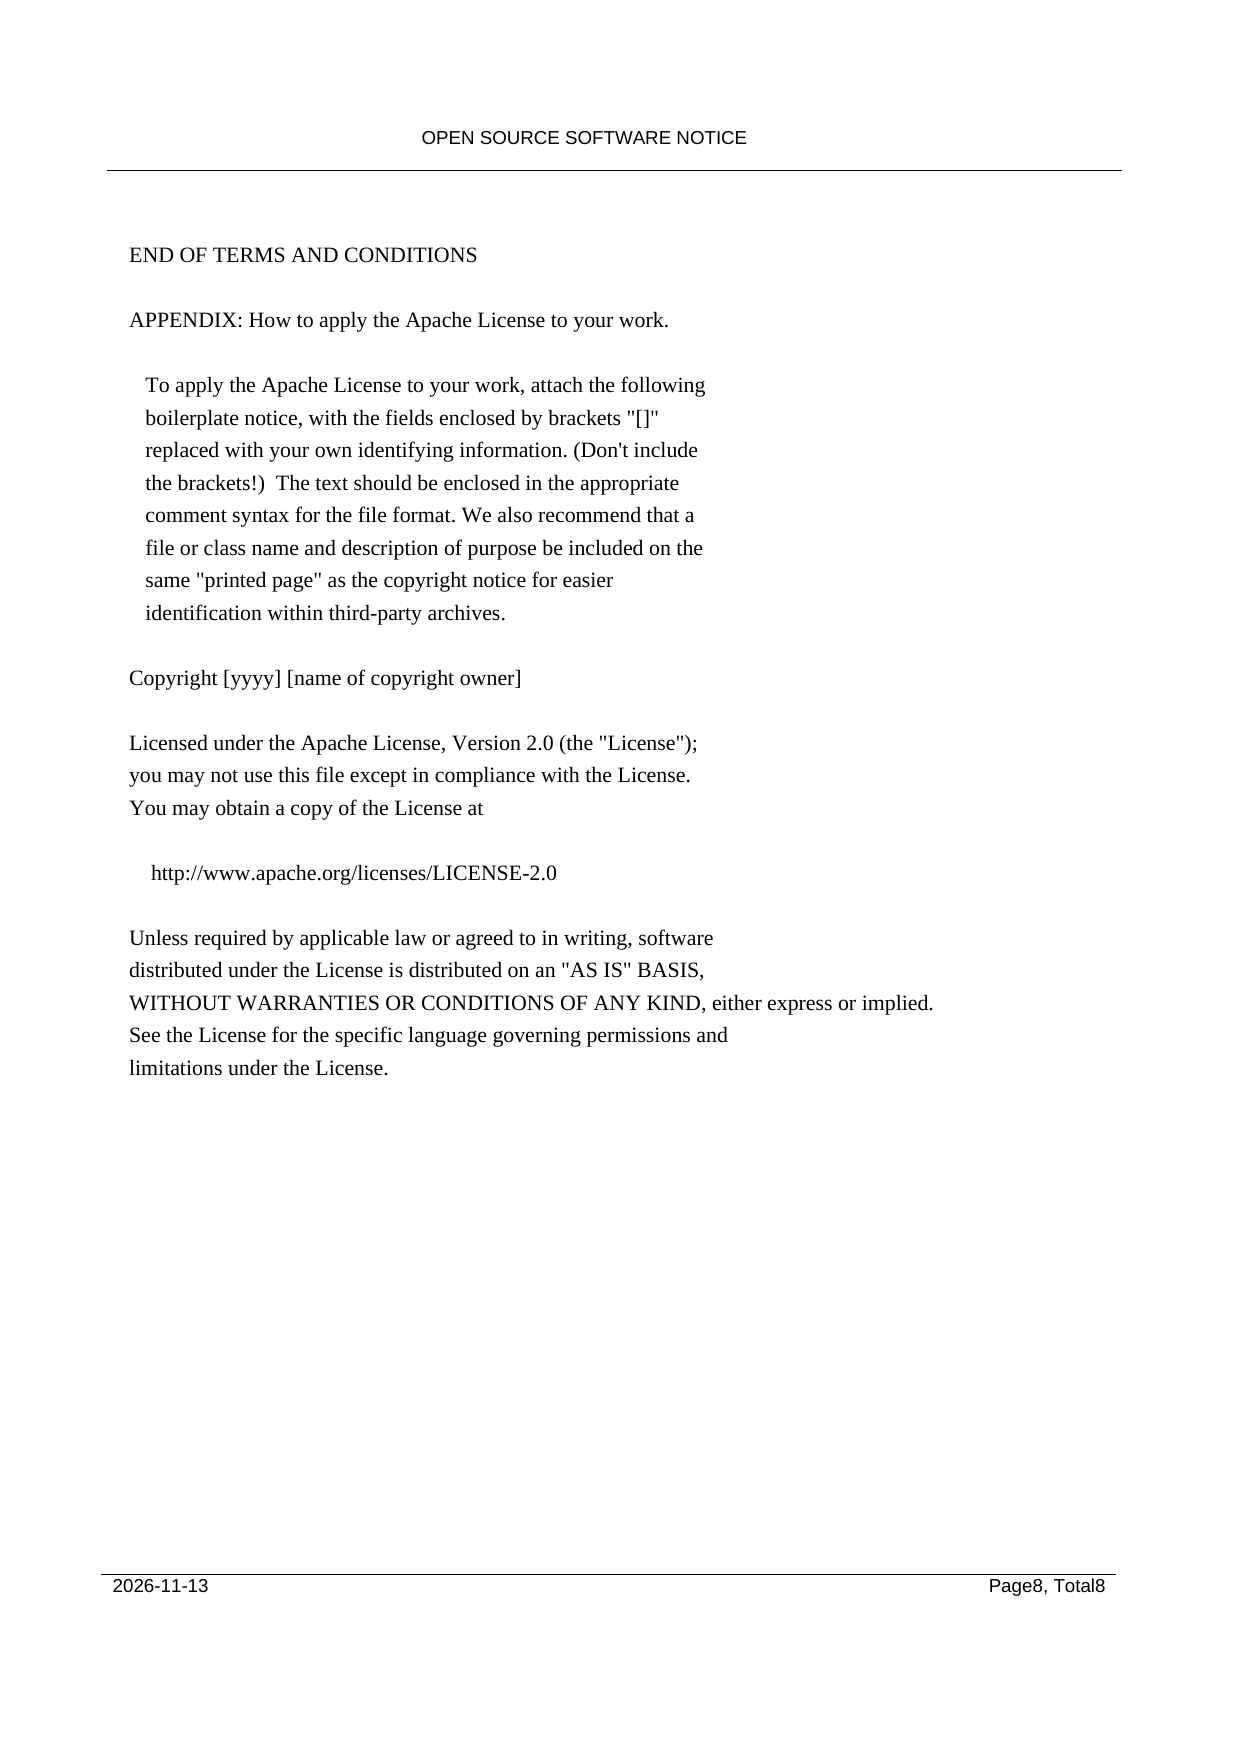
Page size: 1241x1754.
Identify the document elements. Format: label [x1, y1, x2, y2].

text [112, 206, 1128, 1084]
